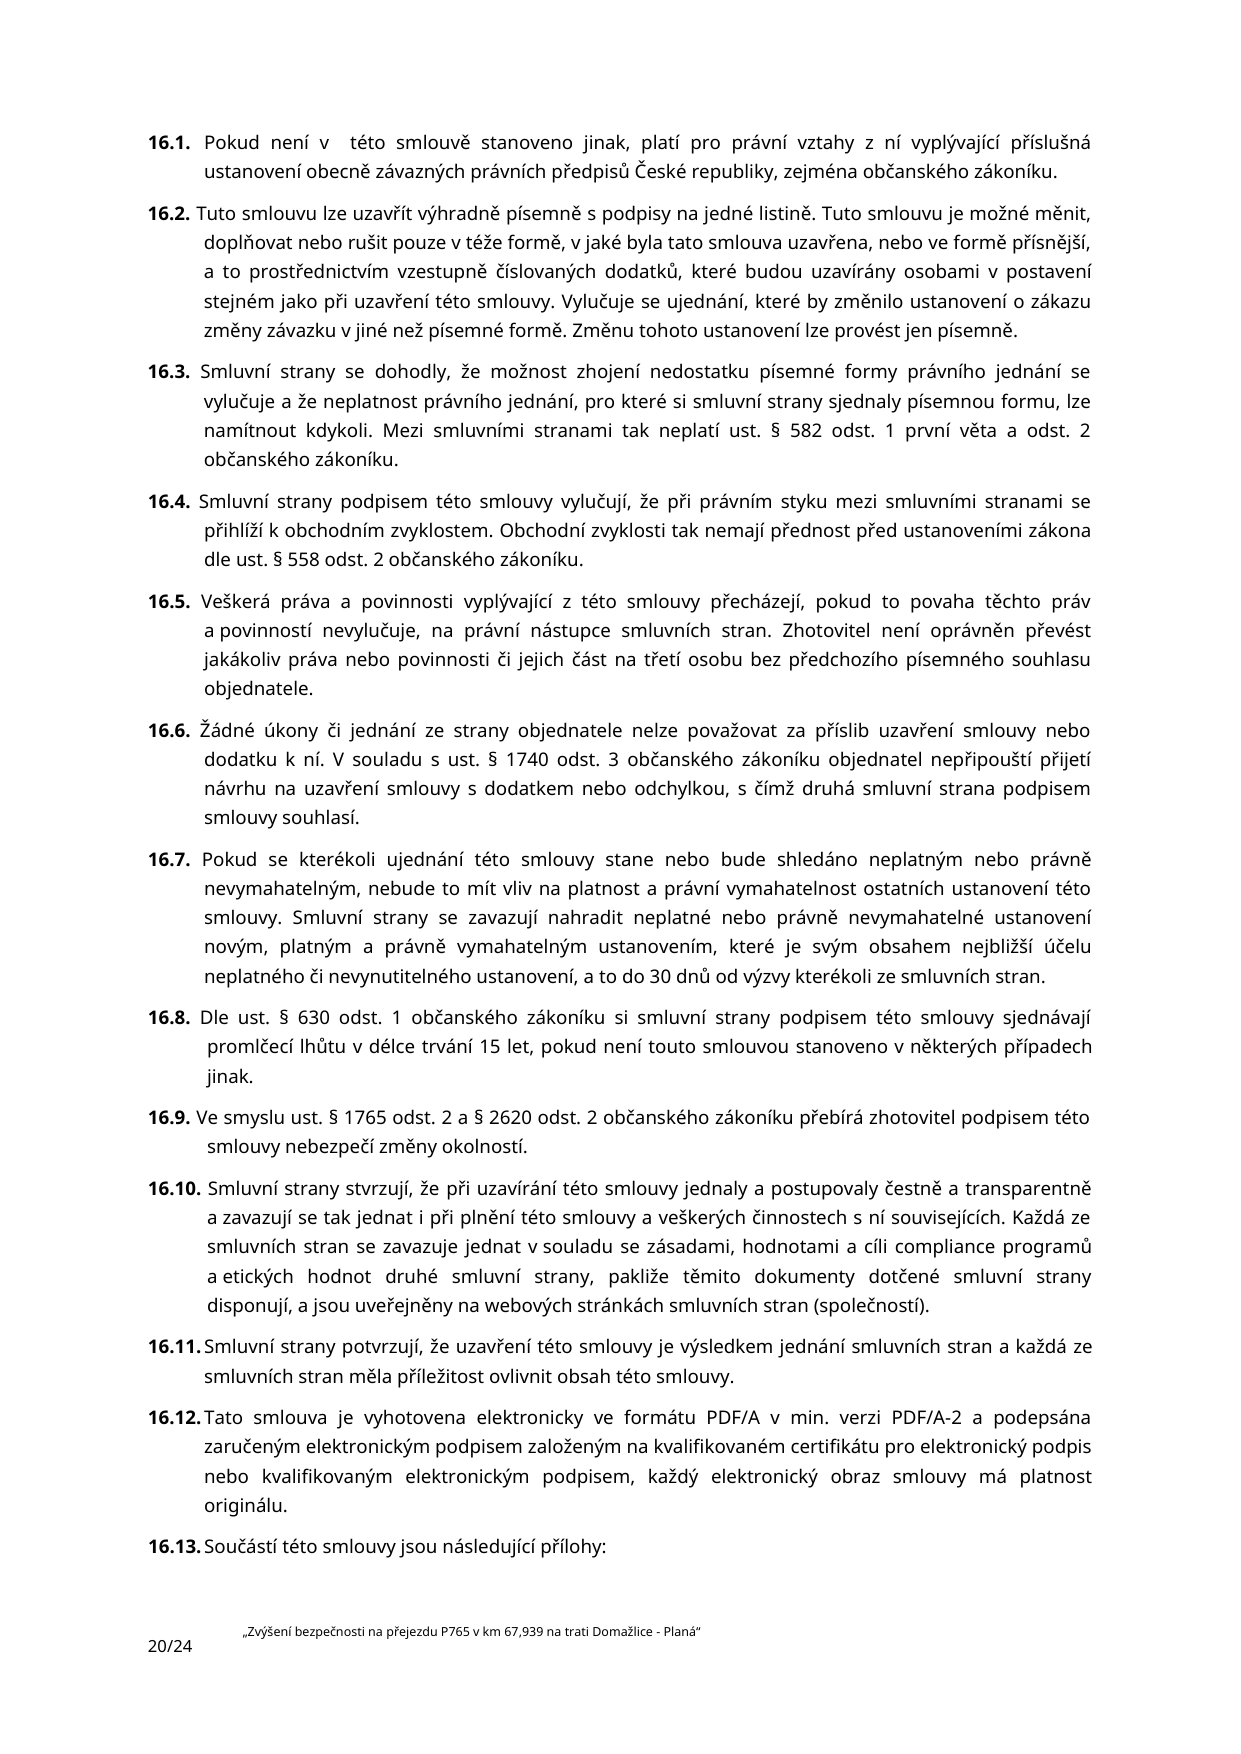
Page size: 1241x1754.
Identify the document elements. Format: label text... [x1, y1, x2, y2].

text 16.1. Pokud není v této smlouvě stanoveno jinak, platí pro právní vztahy z ní vyplývající příslušná ustanovení obecně závazných právních předpisů České republiky, zejména občanského zákoníku. [148, 126, 1092, 185]
text 16.11. Smluvní strany potvrzují, že uzavření této smlouvy je výsledkem jednání smluvních stran a každá ze smluvních stran měla příležitost ovlivnit obsah této smlouvy. [148, 1331, 1092, 1389]
text 16.3. Smluvní strany se dohodly, že možnost zhojení nedostatku písemné formy právního jednání se vylučuje a že neplatnost právního jednání, pro které si smluvní strany sjednaly písemnou formu, lze namítnout kdykoli. Mezi smluvními stranami tak neplatí ust. § 582 odst. 1 první věta a odst. 2 občanského zákoníku. [147, 356, 1092, 472]
text 16.6. Žádné úkony či jednání ze strany objednatele nelze považovat za příslib uzavření smlouvy nebo dodatku k ní. V souladu s ust. § 1740 odst. 3 občanského zákoníku objednatel nepřipouští přijetí návrhu na uzavření smlouvy s dodatkem nebo odchylkou, s čímž druhá smluvní strana podpisem smlouvy souhlasí. [148, 714, 1092, 831]
text 16.5. Veškerá práva a povinnosti vyplývající z této smlouvy přecházejí, pokud to povaha těchto práv a povinností nevylučuje, na právní nástupce smluvních stran. Zhotovitel není oprávněn převést jakákoliv práva nebo povinnosti či jejich část na třetí osobu bez předchozího písemného souhlasu objednatele. [148, 585, 1092, 701]
text 16.7. Pokud se kterékoli ujednání této smlouvy stane nebo bude shledáno neplatným nebo právně nevymahatelným, nebude to mít vliv na platnost a právní vymahatelnost ostatních ustanovení této smlouvy. Smluvní strany se zavazují nahradit neplatné nebo právně nevymahatelné ustanovení novým, platným a právně vymahatelným ustanovením, které je svým obsahem nejbližší účelu neplatného či nevynutitelného ustanovení, a to do 30 dnů od výzvy kterékoli ze smluvních stran. [148, 843, 1092, 989]
text 16.12. Tato smlouva je vyhotovena elektronicky ve formátu PDF/A v min. verzi PDF/A-2 a podepsána zaručeným elektronickým podpisem založeným na kvalifikovaném certifikátu pro elektronický podpis nebo kvalifikovaným elektronickým podpisem, každý elektronický obraz smlouvy má platnost originálu. [148, 1401, 1092, 1518]
text 16.8. Dle ust. § 630 odst. 1 občanského zákoníku si smluvní strany podpisem této smlouvy sjednávají promlčecí lhůtu v délce trvání 15 let, pokud není touto smlouvou stanoveno v některých případech jinak. [148, 1001, 1092, 1089]
text 16.13. Součástí této smlouvy jsou následující přílohy: [148, 1531, 1092, 1560]
text 16.9. Ve smyslu ust. § 1765 odst. 2 a § 2620 odst. 2 občanského zákoníku přebírá zhotovitel podpisem této smlouvy nebezpečí změny okolností. [148, 1101, 1092, 1160]
text 16.4. Smluvní strany podpisem této smlouvy vylučují, že při právním styku mezi smluvními stranami se přihlíží k obchodním zvyklostem. Obchodní zvyklosti tak nemají přednost před ustanoveními zákona dle ust. § 558 odst. 2 občanského zákoníku. [148, 485, 1092, 572]
text 16.10. Smluvní strany stvrzují, že při uzavírání této smlouvy jednaly a postupovaly čestně a transparentně a zavazují se tak jednat i při plnění této smlouvy a veškerých činnostech s ní souvisejících. Každá ze smluvních stran se zavazuje jednat v souladu se zásadami, hodnotami a cíli compliance programů a etických hodnot druhé smluvní strany, pakliže těmito dokumenty dotčené smluvní strany disponují, a jsou uveřejněny na webových stránkách smluvních stran (společností). [148, 1172, 1092, 1318]
text 16.2. Tuto smlouvu lze uzavřít výhradně písemně s podpisy na jedné listině. Tuto smlouvu je možné měnit, doplňovat nebo rušit pouze v téže formě, v jaké byla tato smlouva uzavřena, nebo ve formě přísnější, a to prostřednictvím vzestupně číslovaných dodatků, které budou uzavírány osobami v postavení stejném jako při uzavření této smlouvy. Vylučuje se ujednání, které by změnilo ustanovení o zákazu změny závazku v jiné než písemné formě. Změnu tohoto ustanovení lze provést jen písemně. [147, 197, 1092, 343]
